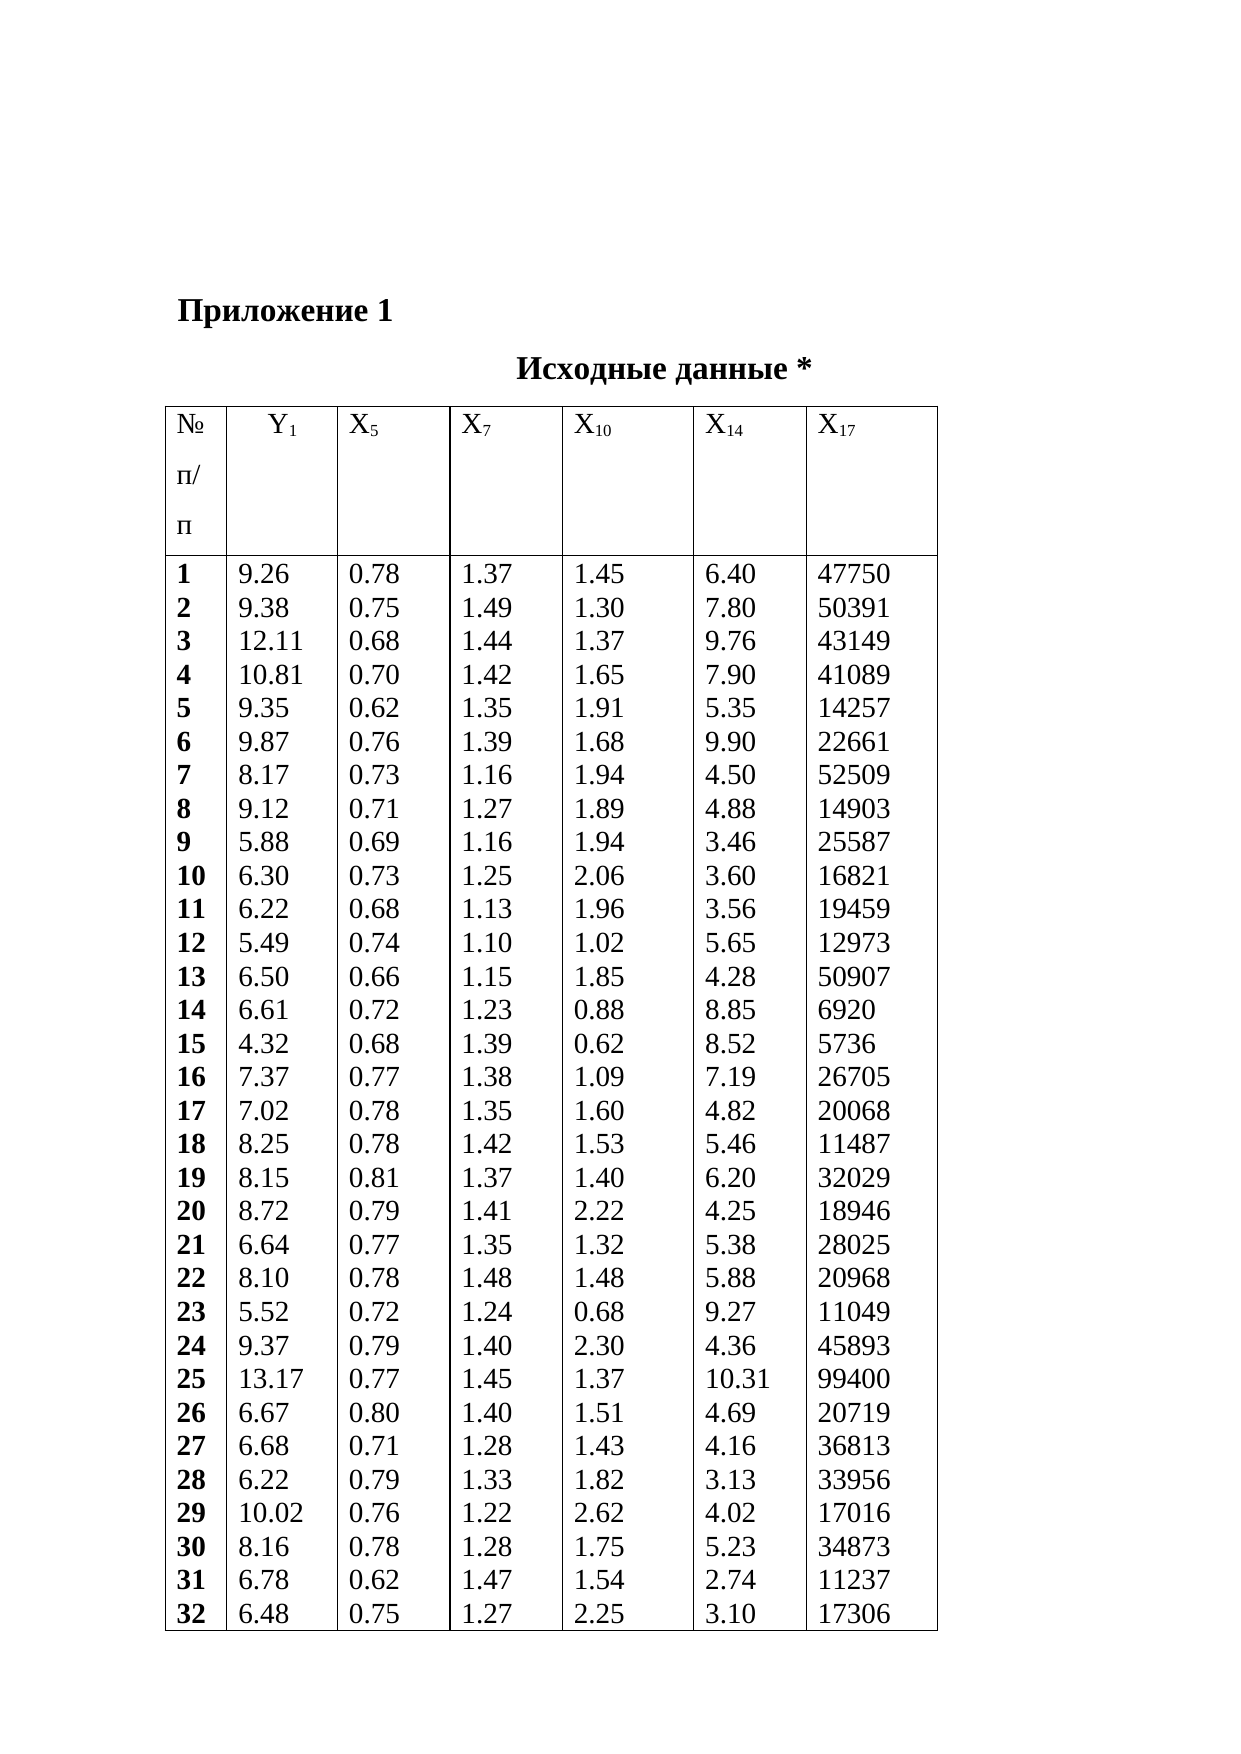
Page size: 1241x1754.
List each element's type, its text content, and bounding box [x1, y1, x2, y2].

table_header № п/п [166, 407, 226, 555]
table_header X14 [694, 407, 806, 555]
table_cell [227, 556, 337, 1629]
subtitle Приложение 1 [177, 291, 1152, 329]
table_header X7 [451, 407, 562, 555]
subtitle Исходные данные * [177, 348, 1152, 386]
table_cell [807, 556, 937, 1629]
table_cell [338, 556, 449, 1629]
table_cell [694, 556, 806, 1629]
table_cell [166, 556, 226, 1629]
table_header X17 [807, 407, 937, 555]
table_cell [451, 556, 562, 1629]
table_header Y1 [227, 407, 337, 555]
table_header X5 [338, 407, 449, 555]
table_header X10 [563, 407, 693, 555]
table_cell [563, 556, 693, 1629]
